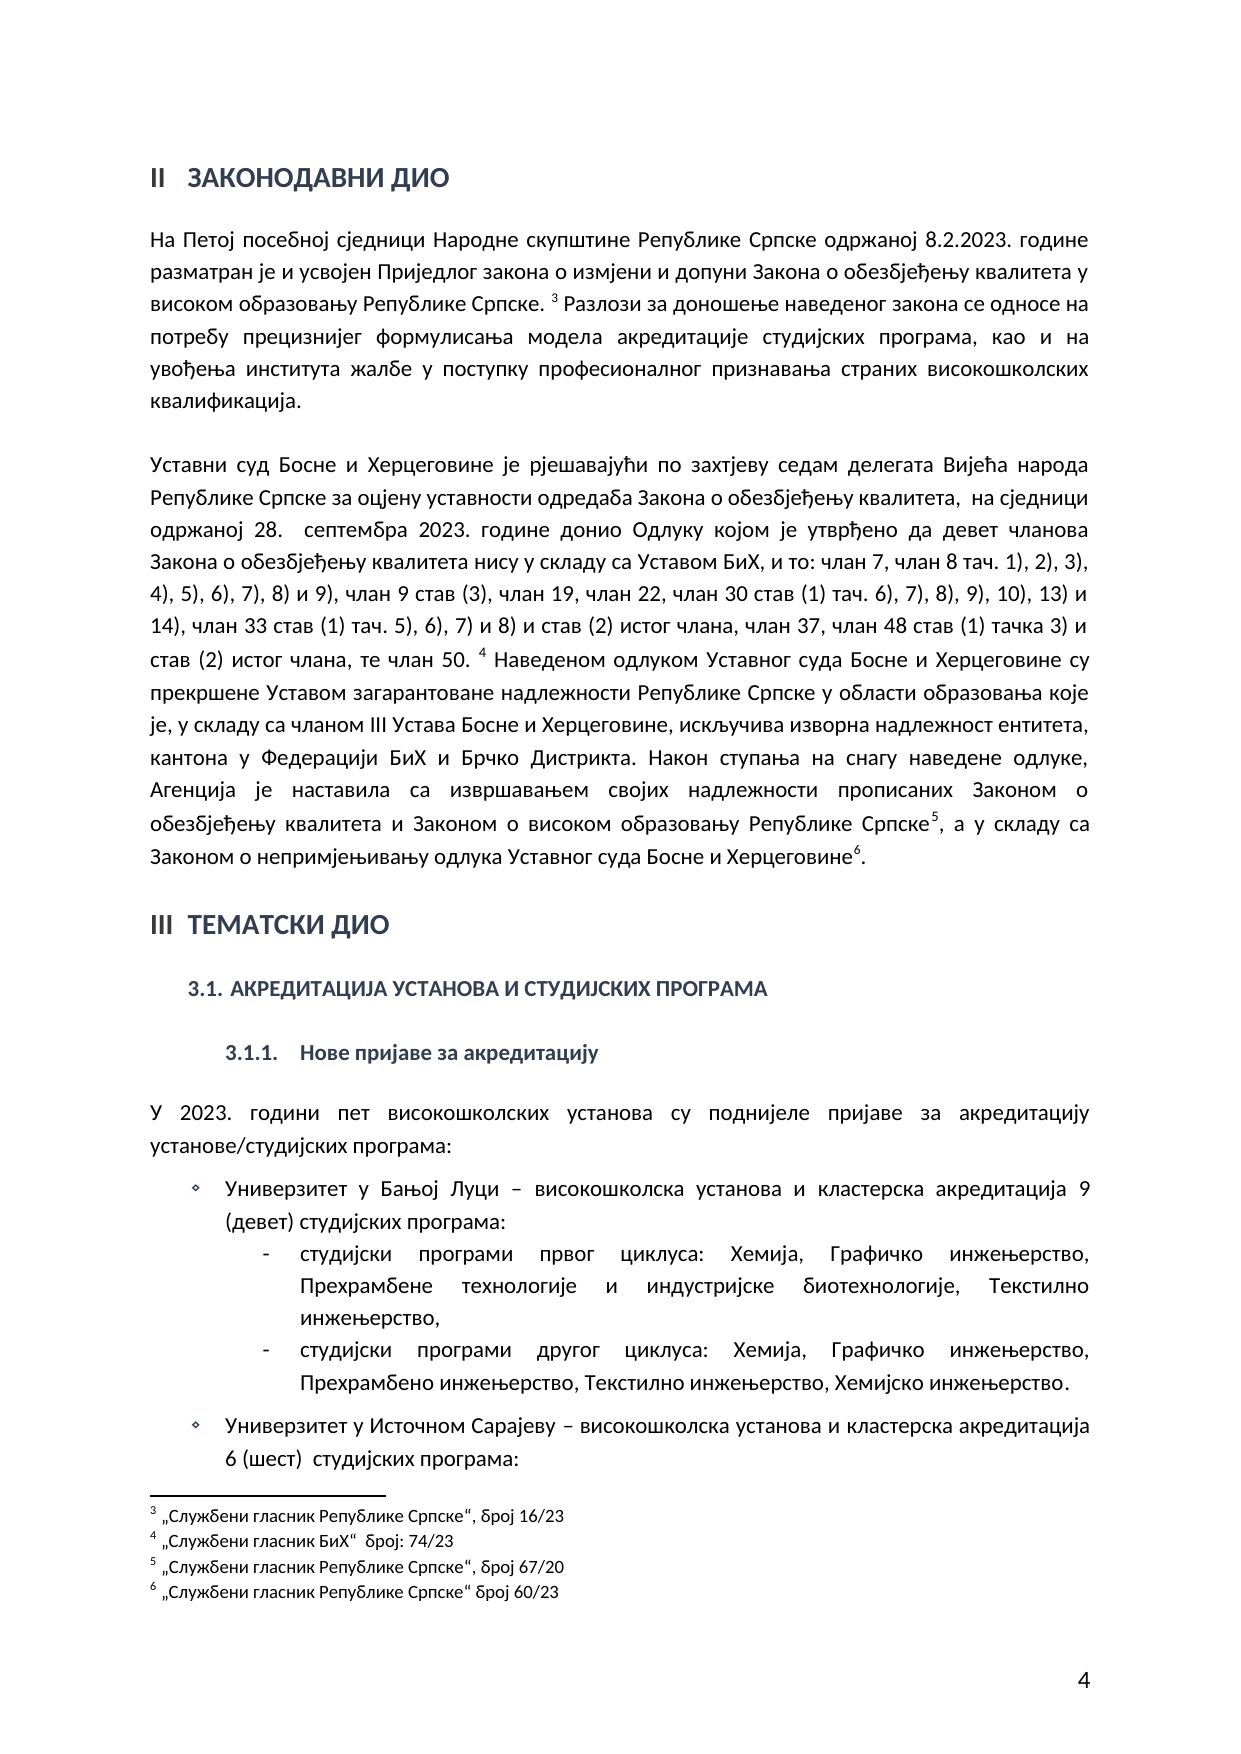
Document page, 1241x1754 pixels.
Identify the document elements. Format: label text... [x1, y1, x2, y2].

text Уставни суд Босне и Херцеговине је рјешавајући по захтјеву седам делегата Вијећа народа Републике Српске за оцјену уставности одредаба Закона о обезбјеђењу квалитета, на сједници одржаној 28. септембра 2023. године донио Одлуку којом је утврђено да девет чланова Закона о обезбјеђењу квалитета нису у складу са Уставом БиХ, и то: члан 7, члан 8 тач. 1), 2), 3), 4), 5), 6), 7), 8) и 9), члан 9 став (3), члан 19, члан 22, члан 30 став (1) тач. 6), 7), 8), 9), 10), 13) и 14), члан 33 став (1) тач. 5), 6), 7) и 8) и став (2) истог члана, члан 37, члан 48 став (1) тачка 3) и став (2) истог члана, те члан 50. Наведеном одлуком Уставног суда Босне и Херцеговине су прекршене Уставом загарантоване надлежности Републике Српске у области образовања које је, у складу са чланом III Устава Босне и Херцеговине, искључива изворна надлежност ентитета, кантона у Федерацији БиХ и Брчко Дистрикта. Након ступања на снагу наведене одлуке, Агенција је наставила са извршавањем својих надлежности прописаних Законом о обезбјеђењу квалитета и Законом о високом образовању Републике Српске, а у складу са Законом о непримјењивању одлука Уставног суда Босне и Херцеговине. [150, 451, 1090, 870]
list Универзитет у Источном Сарајеву – високошколска установа и кластерска акредитација 6 (шест) студијских програма: [187, 1412, 1090, 1472]
picture [188, 1180, 209, 1197]
list ЗАКОНОДАВНИ ДИО [150, 159, 1090, 195]
list Универзитет у Бањој Луци – високошколска установа и кластерска акредитација 9 (девет) студијских програма: [187, 1174, 1090, 1235]
list АКРЕДИТАЦИЈА УСТАНОВА И СТУДИЈСКИХ ПРОГРАМА [187, 974, 1090, 1002]
picture [188, 1417, 209, 1434]
text На Петој посебној сједници Народне скупштине Републике Српске одржаној 8.2.2023. године разматран је и усвојен Приједлог закона о измјени и допуни Закона о обезбјеђењу квалитета у високом образовању Републике Српске. Разлози за доношење наведеног закона се односе на потребу прецизнијег формулисања моделa акредитације студијских програма, као и на увођења института жалбе у поступку професионалног признавања страних високошколских квалификација. [150, 225, 1090, 414]
text У 2023. години пет високошколских установа су поднијеле пријаве за акредитацију установе/студијских програма: [150, 1098, 1090, 1159]
list ТЕМАТСКИ ДИО [150, 906, 1090, 942]
list студијски програми првог циклуса: Хемија, Графичко инжењерство, Прехрамбене технологије и индустријске биотехнологије, Текстилно инжењерство, [262, 1239, 1090, 1331]
list студијски програми другог циклуса: Хемија, Графичко инжењерство, Прехрамбенo инжењерство, Текстилно инжењерство, Хемијско инжењерство. [262, 1336, 1090, 1396]
list Нове пријаве за акредитацију [225, 1038, 1090, 1066]
